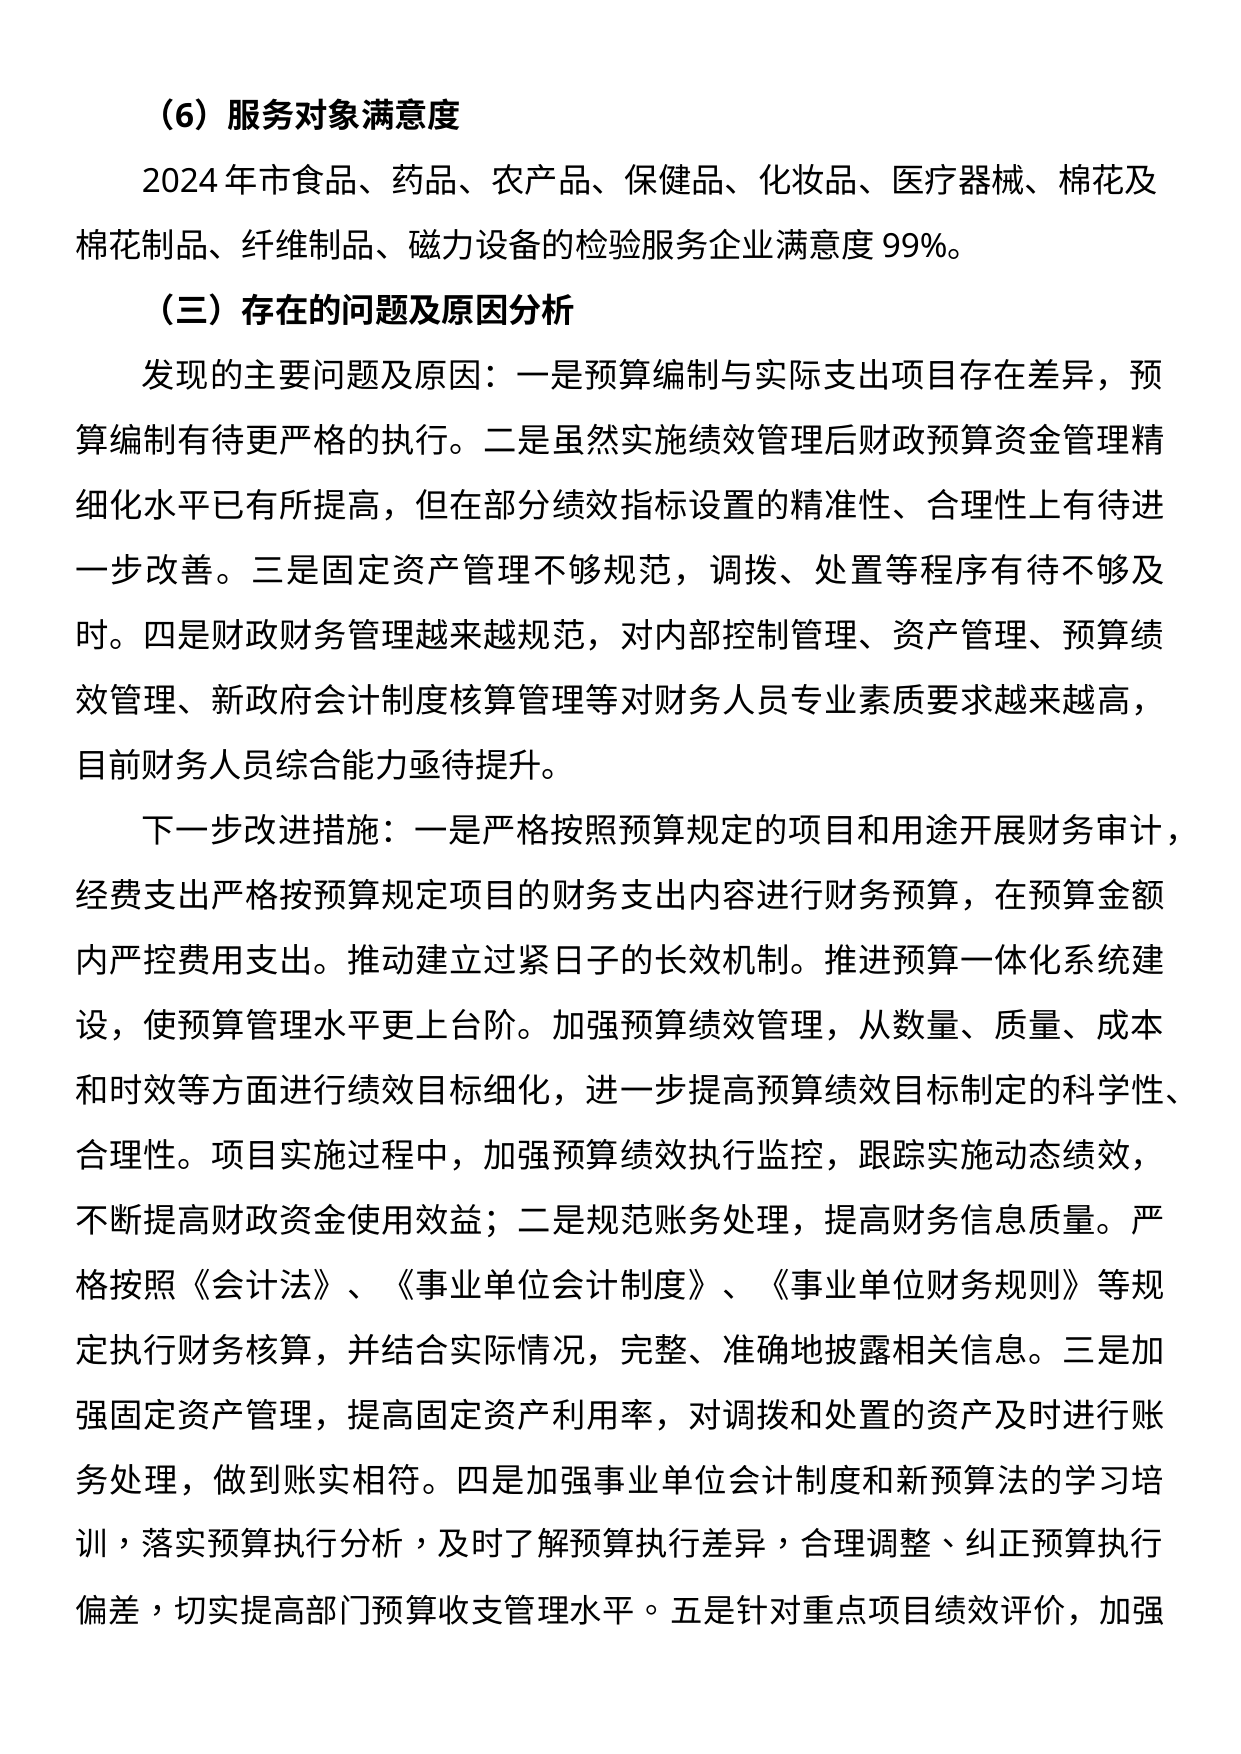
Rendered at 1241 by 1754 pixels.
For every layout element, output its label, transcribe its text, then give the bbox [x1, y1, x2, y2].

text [75, 796, 1165, 1641]
text 发现的主要问题及原因：一是预算编制与实际支出项目存在差异，预算编制有待更严格的执行。二是虽然实施绩效管理后财政预算资金管理精细化水平已有所提高，但在部分绩效指标设置的精准性、合理性上有待进一步改善。三是固定资产管理不够规范，调拨、处置等程序有待不够及时。四是财政财务管理越来越规范，对内部控制管理、资产管理、预算绩效管理、新政府会计制度核算管理等对财务人员专业素质要求越来越高，目前财务人员综合能力亟待提升。 [75, 341, 1165, 796]
text 2024年市食品、药品、农产品、保健品、化妆品、医疗器械、棉花及棉花制品、纤维制品、磁力设备的检验服务企业满意度99%。 [75, 146, 1165, 276]
text （6）服务对象满意度 [75, 81, 1165, 146]
text （三）存在的问题及原因分析 [75, 276, 1165, 341]
